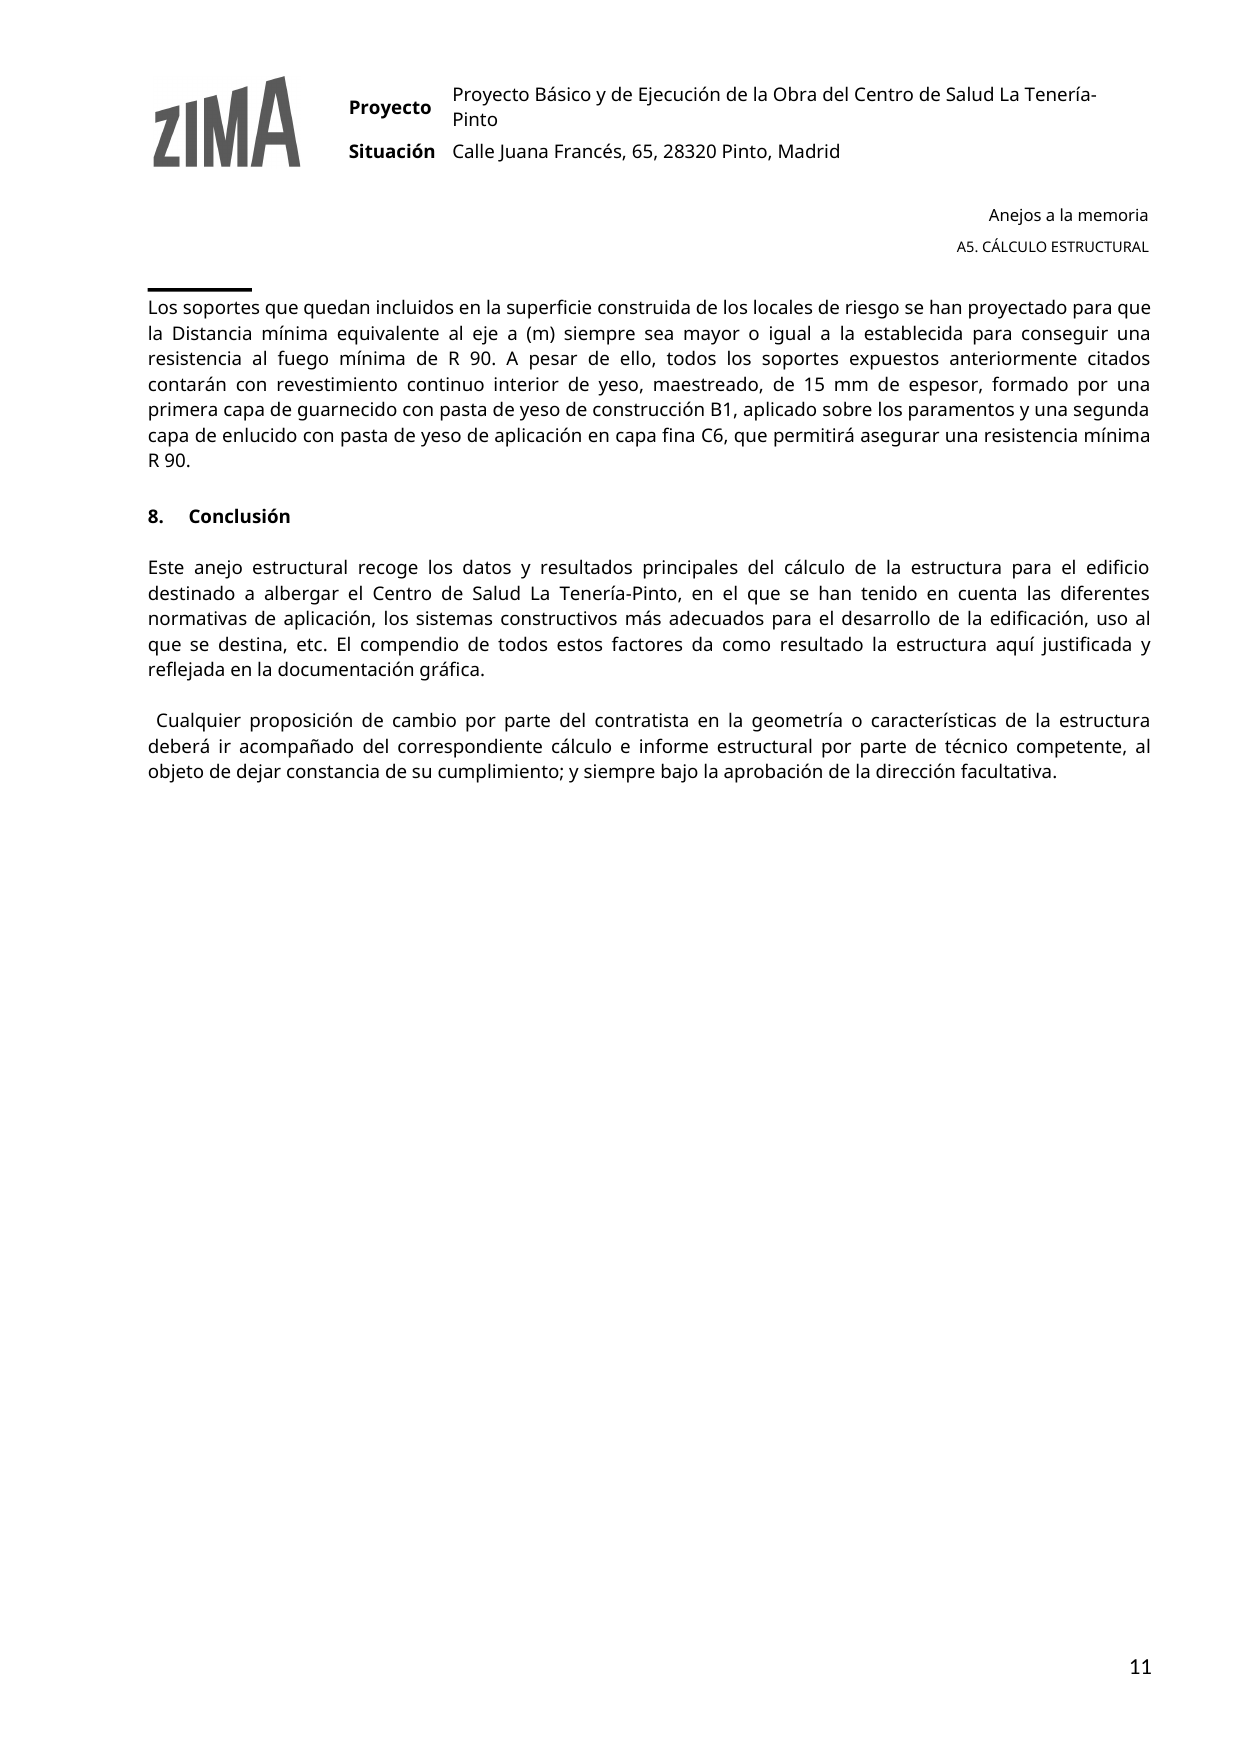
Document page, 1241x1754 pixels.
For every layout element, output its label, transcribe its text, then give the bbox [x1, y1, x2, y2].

text Cualquier proposición de cambio por parte del contratista en la geometría o características de la estructura deberá ir acompañado del correspondiente cálculo e informe estructural por parte de técnico competente, al objeto de dejar constancia de su cumplimiento; y siempre bajo la aprobación de la dirección facultativa. [148, 707, 1152, 784]
text Los soportes que quedan incluidos en la superficie construida de los locales de riesgo se han proyectado para que la Distancia mínima equivalente al eje a (m) siempre sea mayor o igual a la establecida para conseguir una resistencia al fuego mínima de R 90. A pesar de ello, todos los soportes expuestos anteriormente citados contarán con revestimiento continuo interior de yeso, maestreado, de 15 mm de espesor, formado por una primera capa de guarnecido con pasta de yeso de construcción B1, aplicado sobre los paramentos y una segunda capa de enlucido con pasta de yeso de aplicación en capa fina C6, que permitirá asegurar una resistencia mínima R 90. [148, 294, 1152, 473]
text Este anejo estructural recoge los datos y resultados principales del cálculo de la estructura para el edificio destinado a albergar el Centro de Salud La Tenería-Pinto, en el que se han tenido en cuenta las diferentes normativas de aplicación, los sistemas constructivos más adecuados para el desarrollo de la edificación, uso al que se destina, etc. El compendio de todos estos factores da como resultado la estructura aquí justificada y reflejada en la documentación gráfica. [148, 554, 1152, 682]
list Conclusión [148, 503, 1152, 529]
picture [153, 76, 301, 169]
